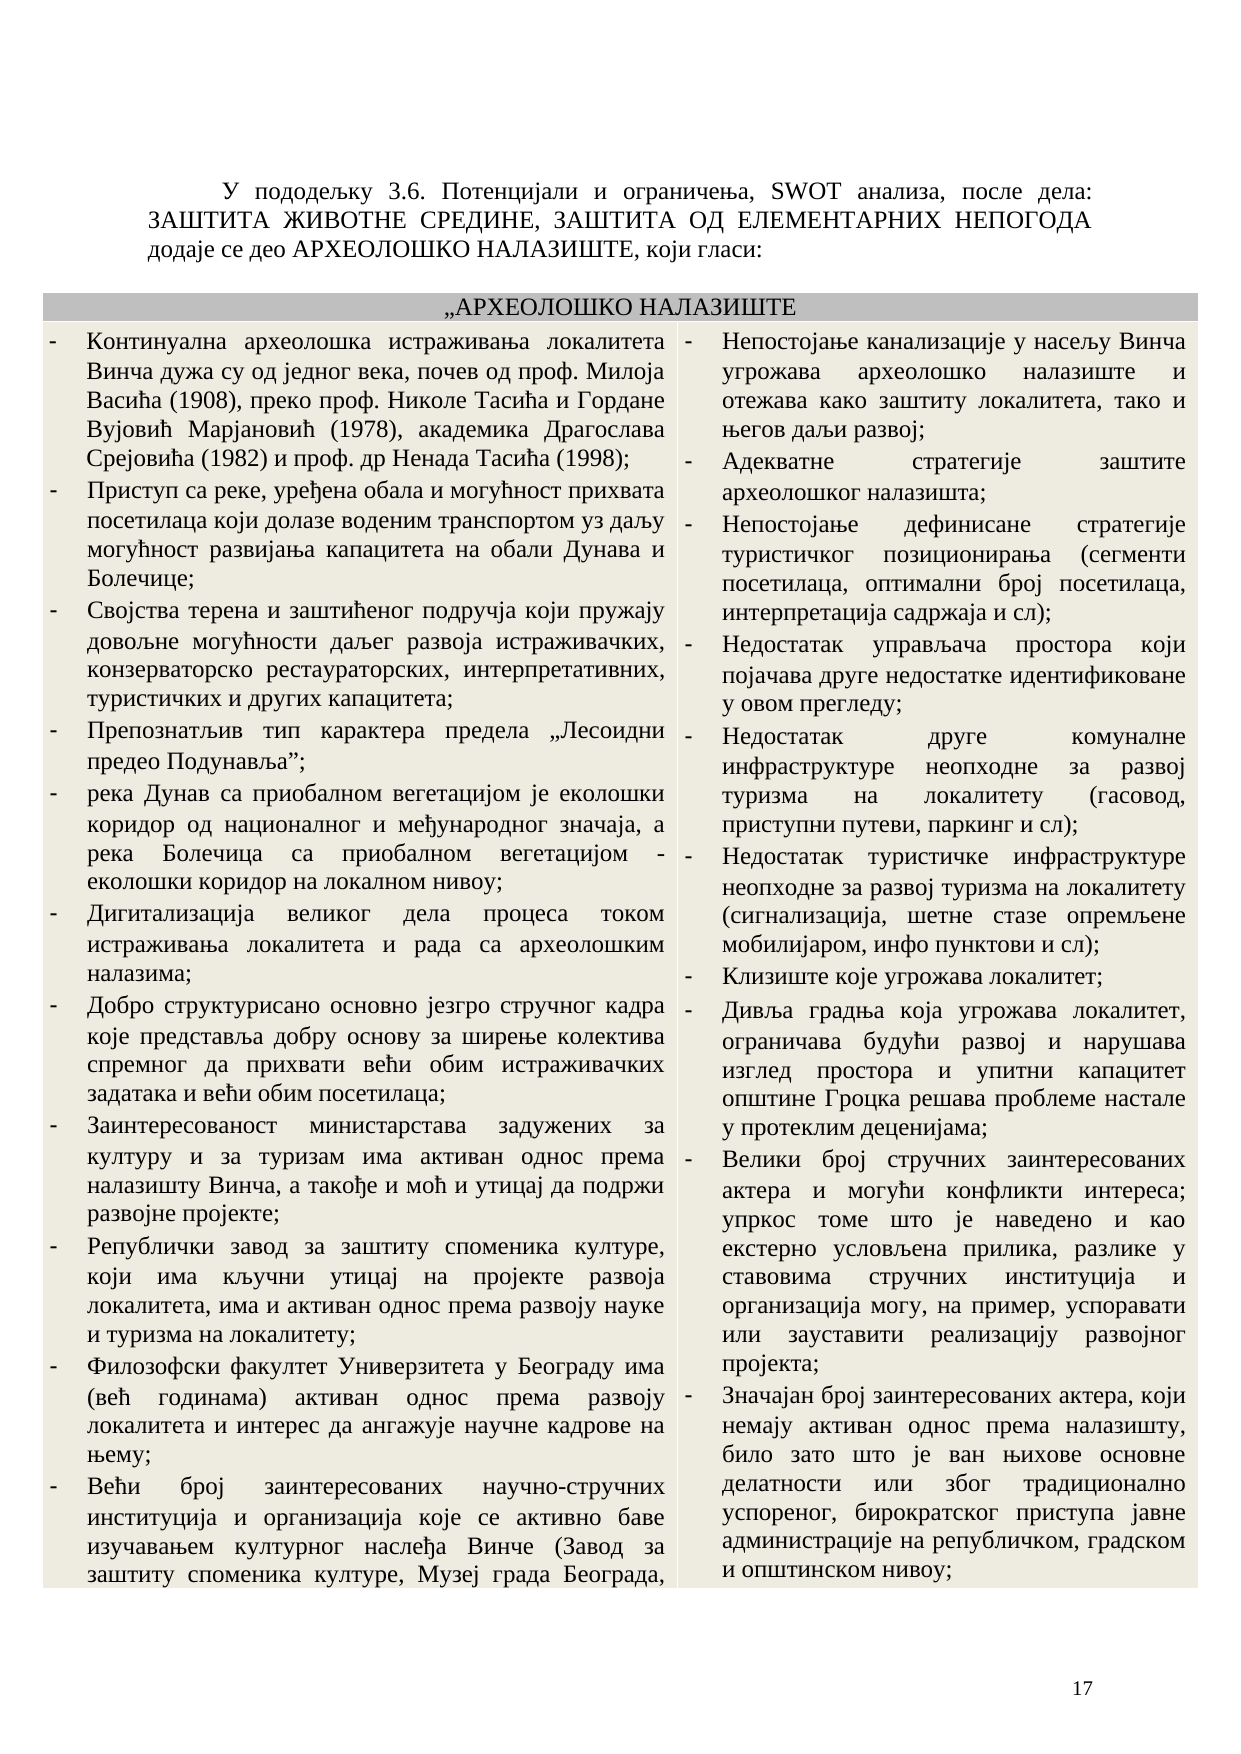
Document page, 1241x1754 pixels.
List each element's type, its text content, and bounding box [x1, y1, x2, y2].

text У пододељку 3.6. Потенцијали и ограничења, SWОТ анализа, после дела: ЗАШТИТА ЖИВОТНЕ СРЕДИНЕ, ЗАШТИТА ОД ЕЛЕМЕНТАРНИХ НЕПОГОДА додаје се део АРХЕОЛОШКО НАЛАЗИШТЕ, који гласи: [148, 176, 1092, 263]
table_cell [678, 322, 1198, 1588]
table_header „АРХЕОЛОШКО НАЛАЗИШТЕ [43, 293, 1198, 321]
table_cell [43, 322, 677, 1588]
